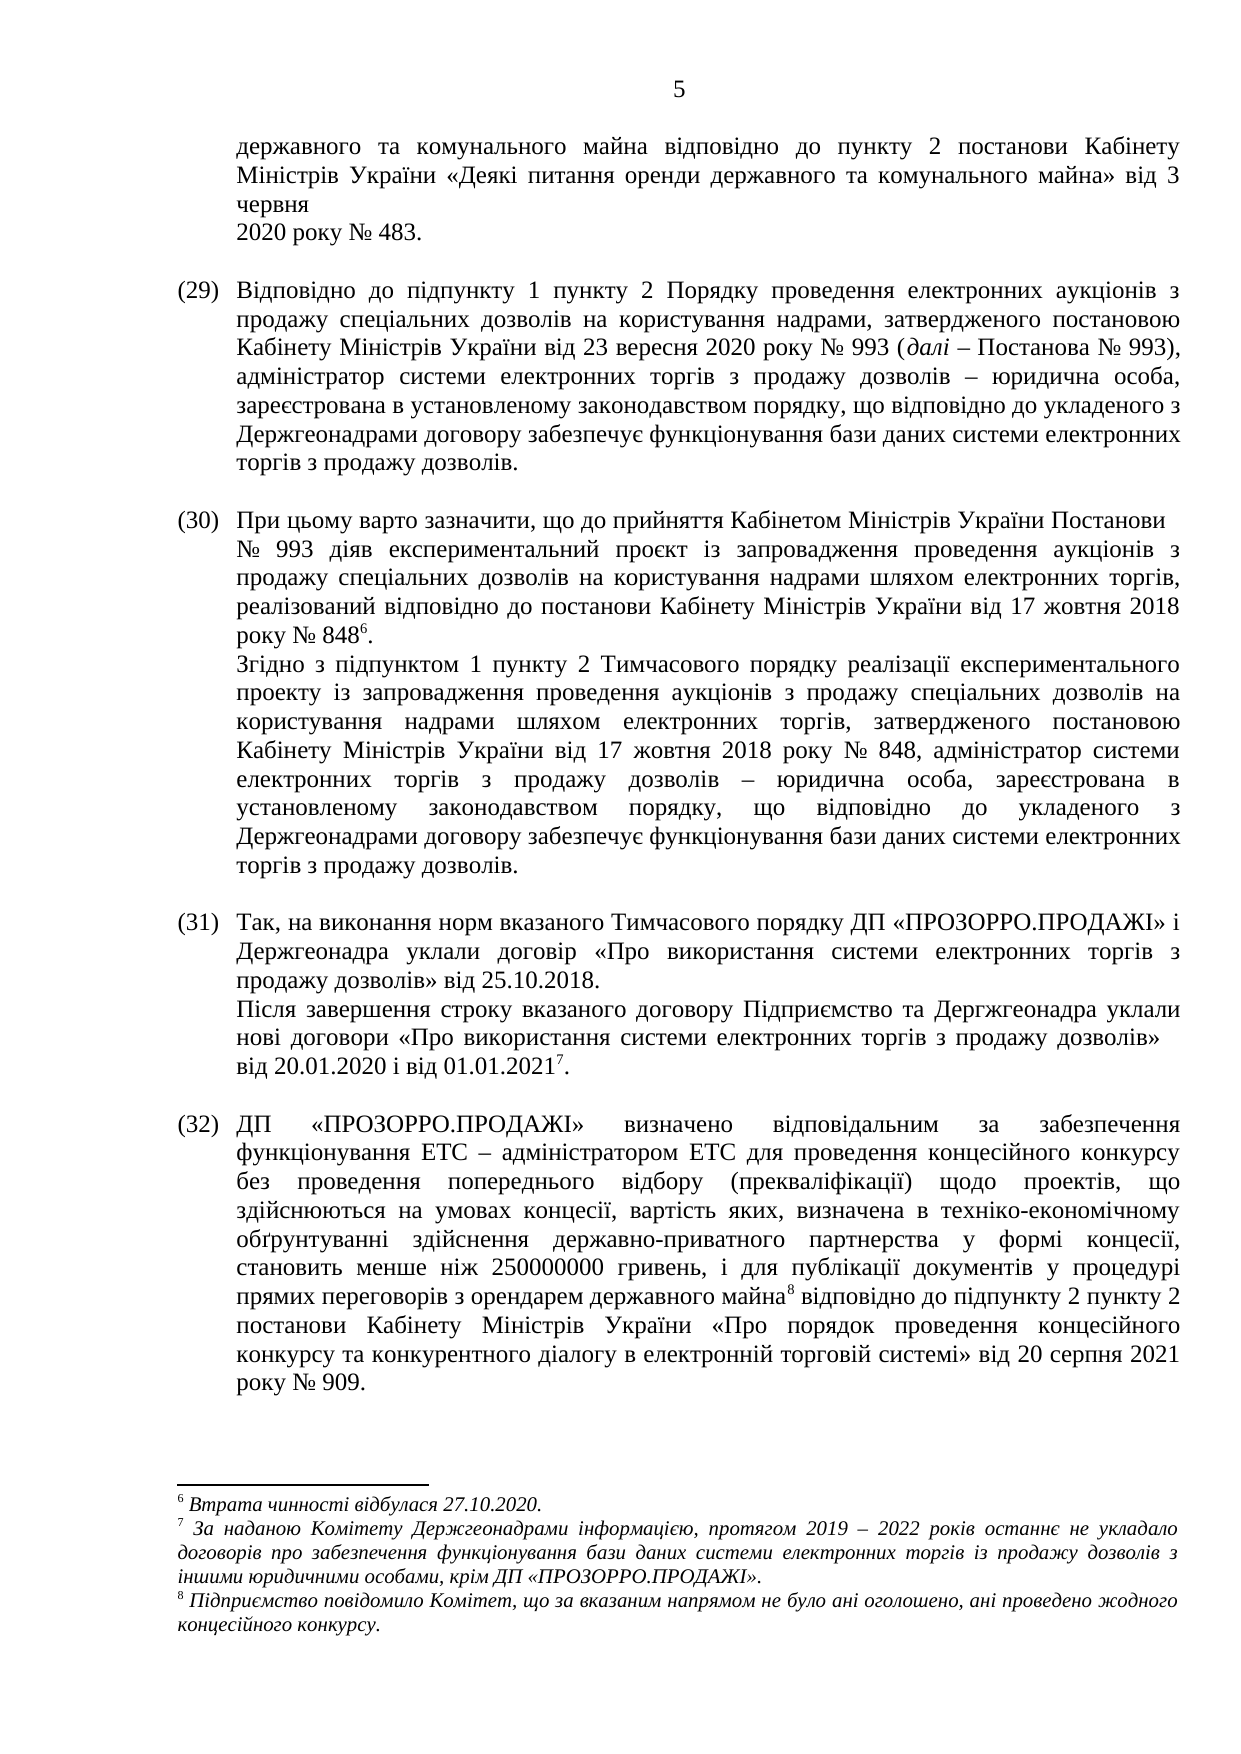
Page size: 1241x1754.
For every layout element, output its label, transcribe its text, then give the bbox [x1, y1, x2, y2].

list Після завершення строку вказаного договору Підприємство та Дергжгеонадра уклали нові договори «Про використання системи електронних торгів з продажу дозволів» від 20.01.2020 і від 01.01.2021. [236, 994, 1181, 1080]
list Так, на виконання норм вказаного Тимчасового порядку ДП «ПРОЗОРРО.ПРОДАЖІ» і Держгеонадра уклали договір «Про використання системи електронних торгів з продажу дозволів» від 25.10.2018. [177, 907, 1181, 994]
list Відповідно до підпункту 1 пункту 2 Порядку проведення електронних аукціонів з продажу спеціальних дозволів на користування надрами, затвердженого постановою Кабінету Міністрів України від 23 вересня 2020 року № 993 (далі – Постанова № 993), адміністратор системи електронних торгів з продажу дозволів – юридична особа, зареєстрована в установленому законодавством порядку, що відповідно до укладеного з Держгеонадрами договору забезпечує функціонування бази даних системи електронних торгів з продажу дозволів. [177, 275, 1181, 476]
list При цьому варто зазначити, що до прийняття Кабінетом Міністрів України Постанови № 993 діяв експериментальний проєкт із запровадження проведення аукціонів з продажу спеціальних дозволів на користування надрами шляхом електронних торгів, реалізований відповідно до постанови Кабінету Міністрів України від 17 жовтня 2018 року № 848. [177, 505, 1181, 649]
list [177, 131, 1181, 246]
list ДП «ПРОЗОРРО.ПРОДАЖІ» визначено відповідальним за забезпечення функціонування ЕТС – адміністратором ЕТС для проведення концесійного конкурсу без проведення попереднього відбору (прекваліфікації) щодо проектів, що здійснюються на умовах концесії, вартість яких, визначена в техніко-економічному обґрунтуванні здійснення державно-приватного партнерства у формі концесії, становить менше ніж 250000000 гривень, і для публікації документів у процедурі прямих переговорів з орендарем державного майна відповідно до підпункту 2 пункту 2 постанови Кабінету Міністрів України «Про порядок проведення концесійного конкурсу та конкурентного діалогу в електронній торговій системі» від 20 серпня 2021 року № 909. [177, 1109, 1181, 1396]
list Згідно з підпунктом 1 пункту 2 Тимчасового порядку реалізації експериментального проекту із запровадження проведення аукціонів з продажу спеціальних дозволів на користування надрами шляхом електронних торгів, затвердженого постановою Кабінету Міністрів України від 17 жовтня 2018 року № 848, адміністратор системи електронних торгів з продажу дозволів – юридична особа, зареєстрована в установленому законодавством порядку, що відповідно до укладеного з Держгеонадрами договору забезпечує функціонування бази даних системи електронних торгів з продажу дозволів. [236, 649, 1181, 879]
